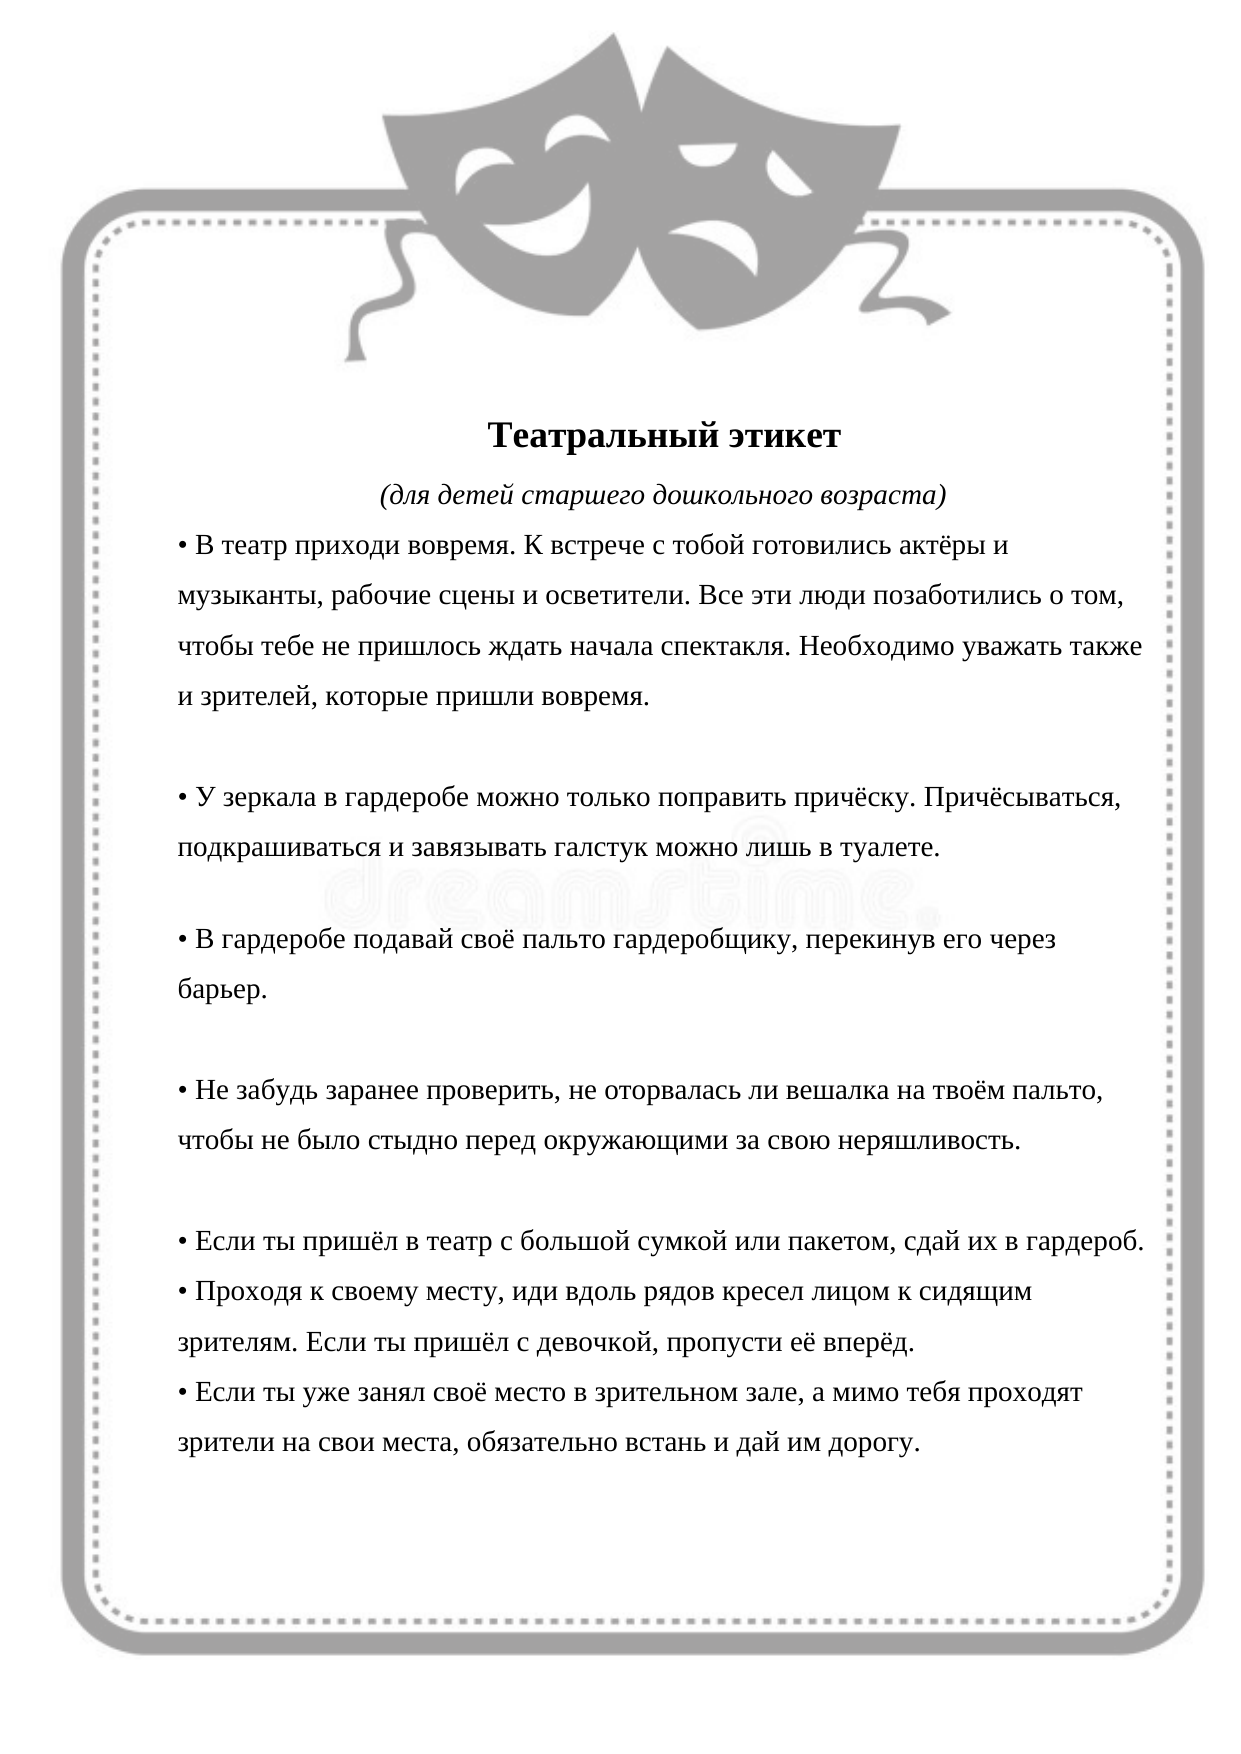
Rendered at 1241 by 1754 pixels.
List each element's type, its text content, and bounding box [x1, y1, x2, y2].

text (для детей старшего дошкольного возраста) [177, 477, 1152, 510]
text • Если ты уже занял своё место в зрительном зале, а мимо тебя проходят зрители на свои места, обязательно встань и дай им дорогу. [177, 1374, 1152, 1458]
text • Если ты пришёл в театр с большой сумкой или пакетом, сдай их в гардероб. [177, 1223, 1152, 1257]
text • Проходя к своему месту, иди вдоль рядов кресел лицом к сидящим зрителям. Если ты пришёл с девочкой, пропусти её вперёд. [177, 1273, 1152, 1357]
text Театральный этикет [177, 412, 1152, 455]
text • Не забудь заранее проверить, не оторвалась ли вешалка на твоём пальто, чтобы не было стыдно перед окружающими за свою неряшливость. [177, 1072, 1152, 1156]
text • У зеркала в гардеробе можно только поправить причёску. Причёсываться, подкрашиваться и завязывать галстук можно лишь в туалете. [177, 779, 1152, 862]
text • В гардеробе подавай своё пальто гардеробщику, перекинув его через барьер. [177, 921, 1152, 1005]
text • В театр приходи вовремя. К встрече с тобой готовились актёры и музыканты, рабочие сцены и осветители. Все эти люди позаботились о том, чтобы тебе не пришлось ждать начала спектакля. Необходимо уважать также и зрителей, которые пришли вовремя. [177, 527, 1152, 712]
